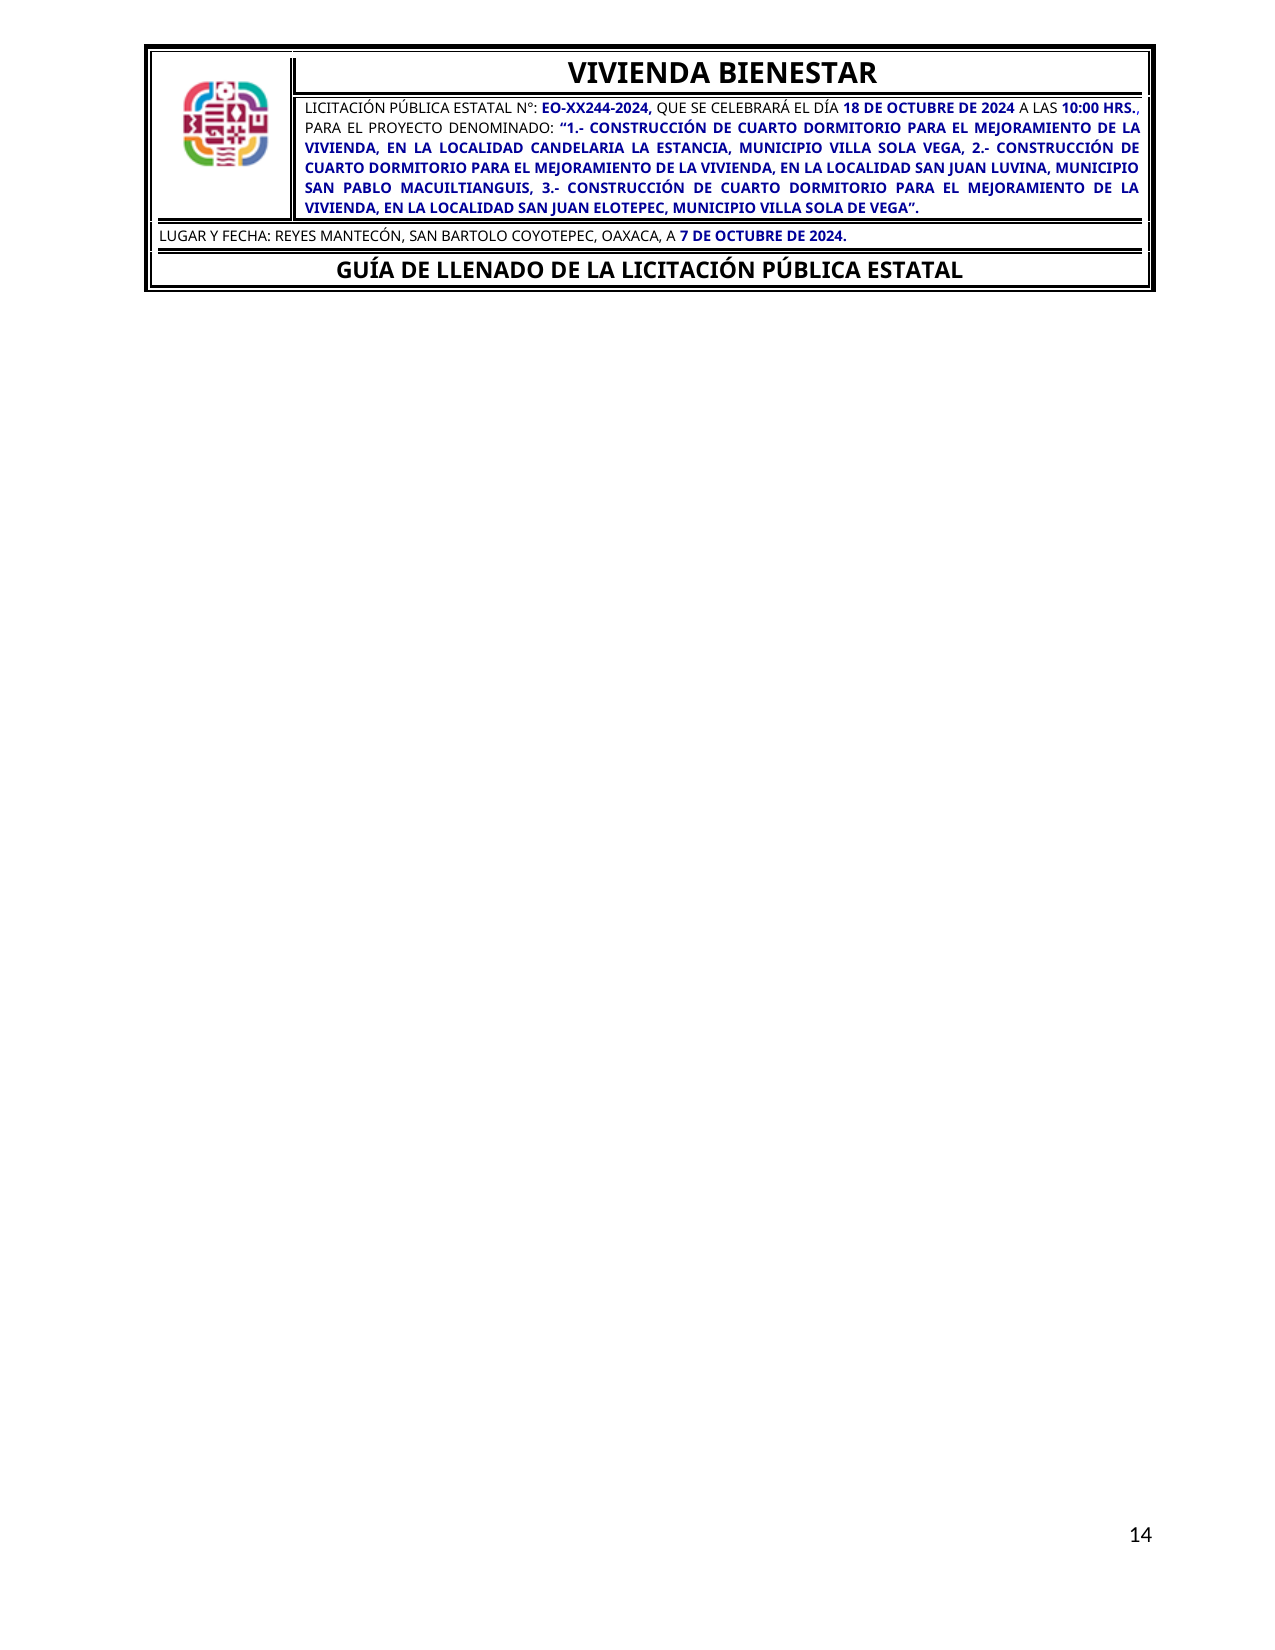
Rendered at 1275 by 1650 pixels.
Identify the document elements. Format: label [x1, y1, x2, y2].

picture [172, 73, 279, 172]
